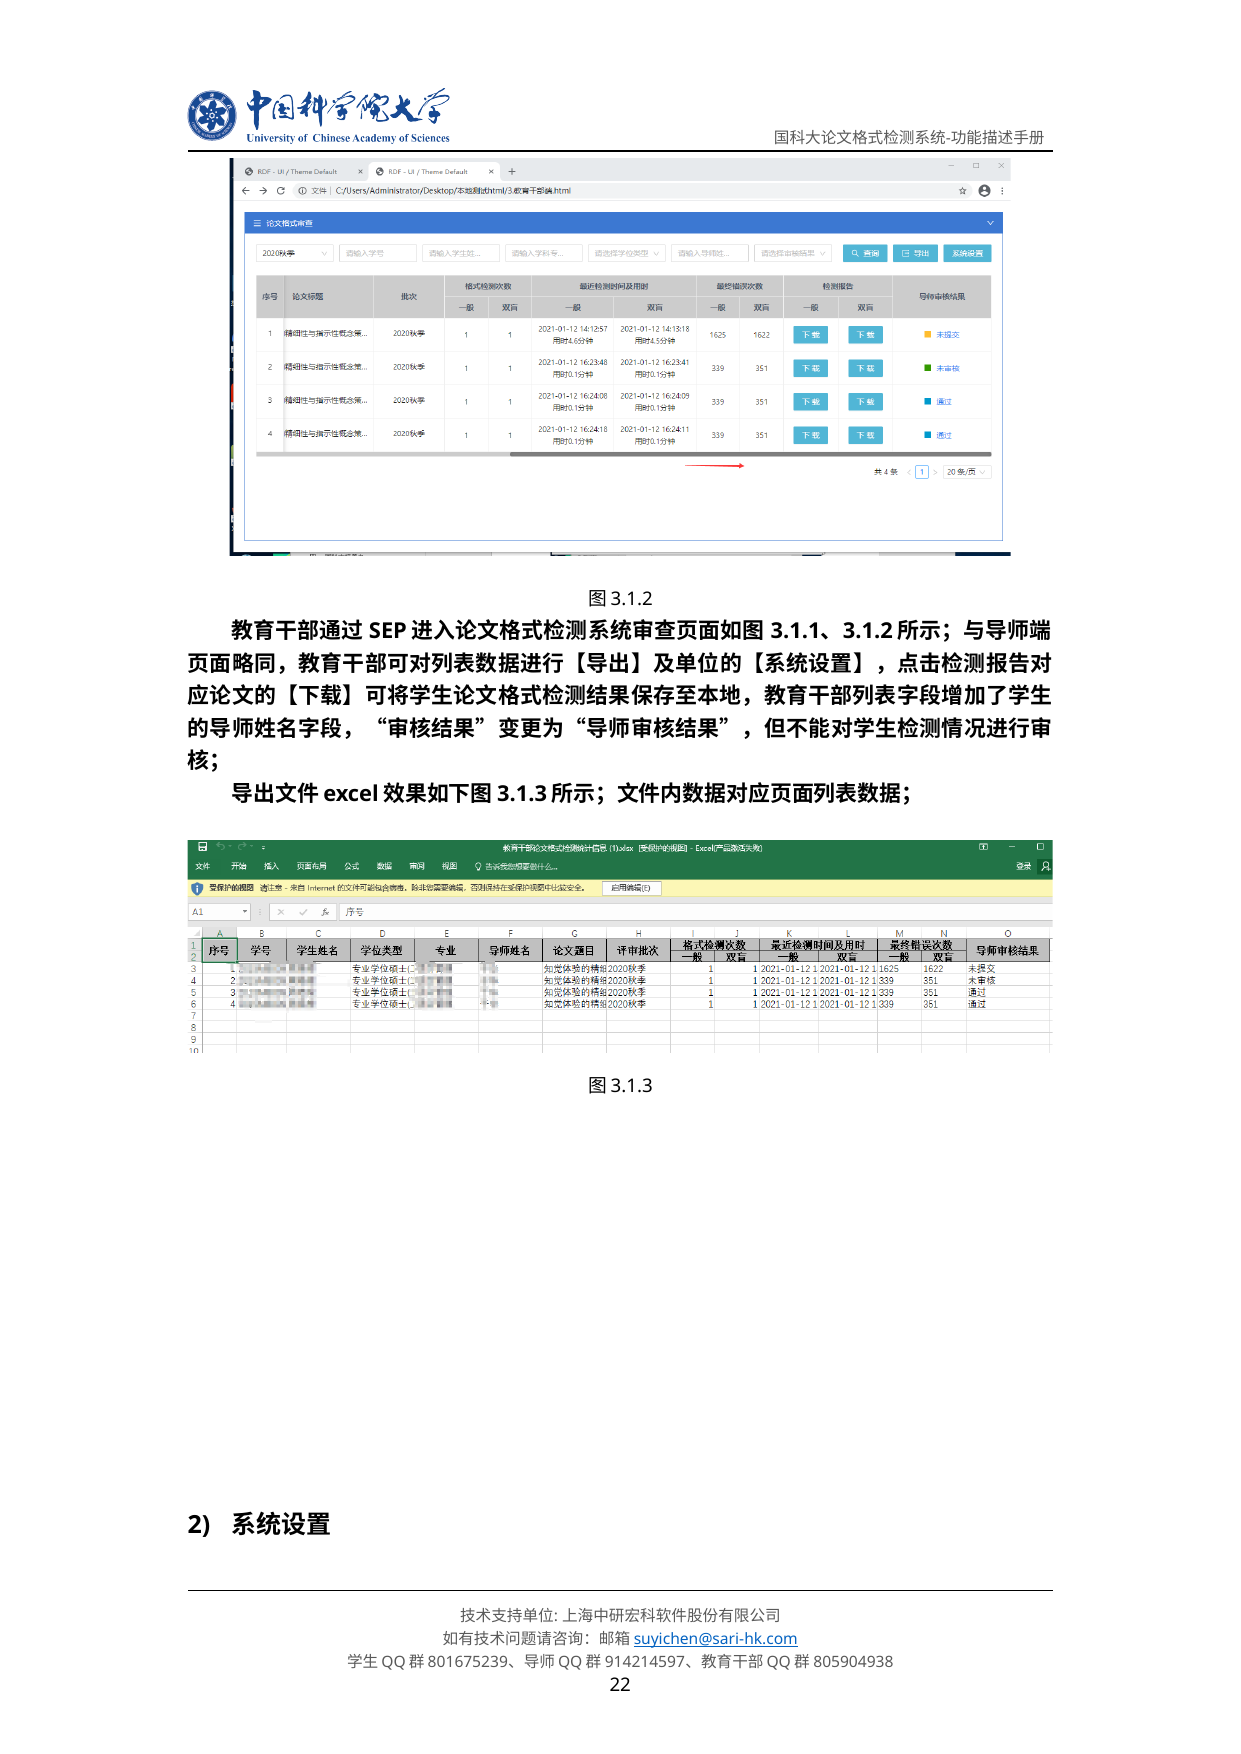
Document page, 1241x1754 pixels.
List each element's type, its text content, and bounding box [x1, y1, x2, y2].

text 教育干部通过SEP进入论文格式检测系统审查页面如图3.1.1、3.1.2所示；与导师端页面略同，教育干部可对列表数据进行【导出】及单位的【系统设置】，点击检测报告对应论文的【下载】可将学生论文格式检测结果保存至本地，教育干部列表字段增加了学生的导师姓名字段，“审核结果”变更为“导师审核结果”，但不能对学生检测情况进行审核； [187, 613, 1053, 776]
picture [229, 158, 1011, 556]
text 图3.1.3 [187, 1068, 1053, 1101]
list 系统设置 [187, 1491, 1053, 1556]
picture [187, 88, 450, 144]
text 导出文件excel效果如下图3.1.3所示；文件内数据对应页面列表数据； [187, 776, 1053, 808]
picture [187, 840, 1053, 1053]
text 图3.1.2 [187, 581, 1053, 613]
